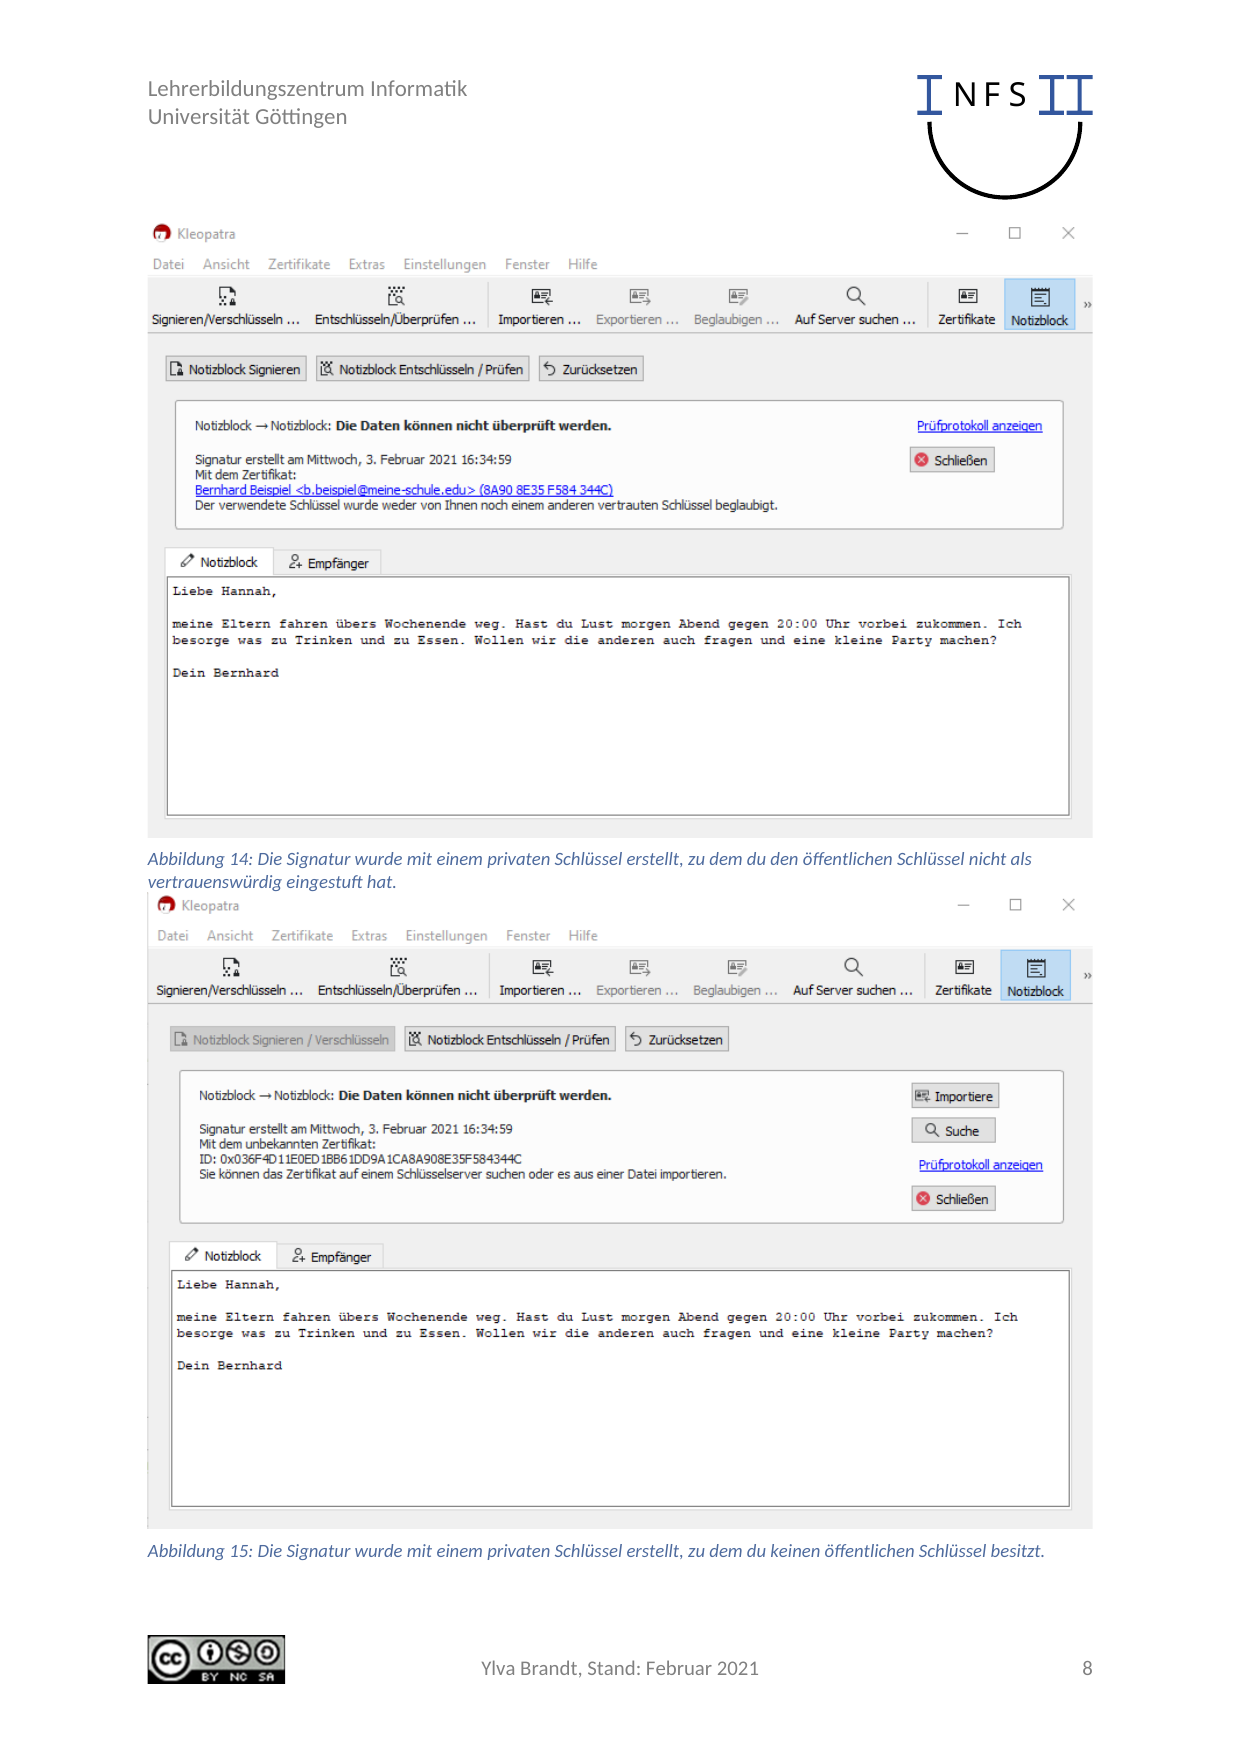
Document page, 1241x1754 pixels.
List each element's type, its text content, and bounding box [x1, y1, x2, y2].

text Abbildung 15: Die Signatur wurde mit einem privaten Schlüssel erstellt, zu dem du keinen öffentlichen Schlüssel besitzt. [148, 1539, 1093, 1562]
picture [147, 220, 1093, 838]
picture [147, 893, 1093, 1529]
picture [147, 1635, 286, 1684]
